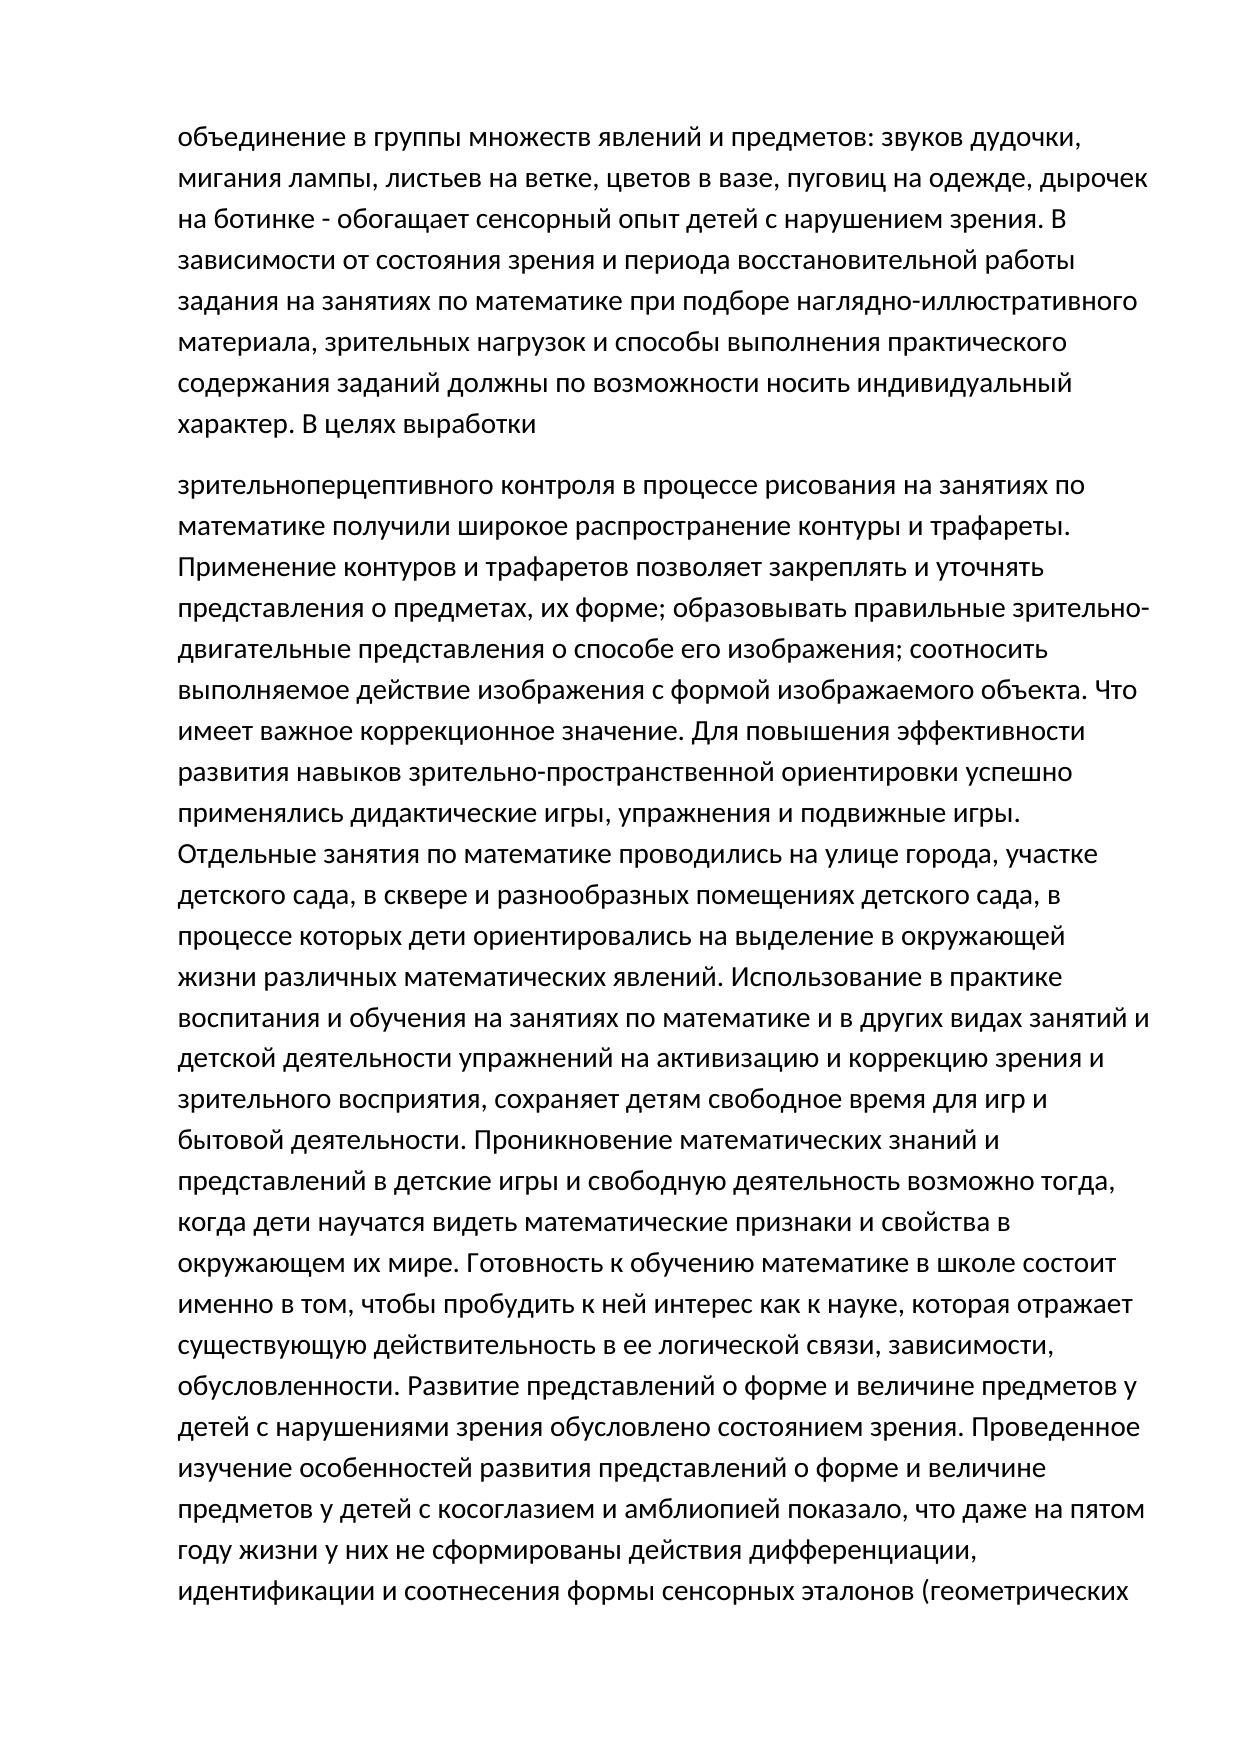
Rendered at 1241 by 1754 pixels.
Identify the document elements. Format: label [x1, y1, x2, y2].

text [177, 466, 1152, 1607]
text [177, 118, 1152, 440]
